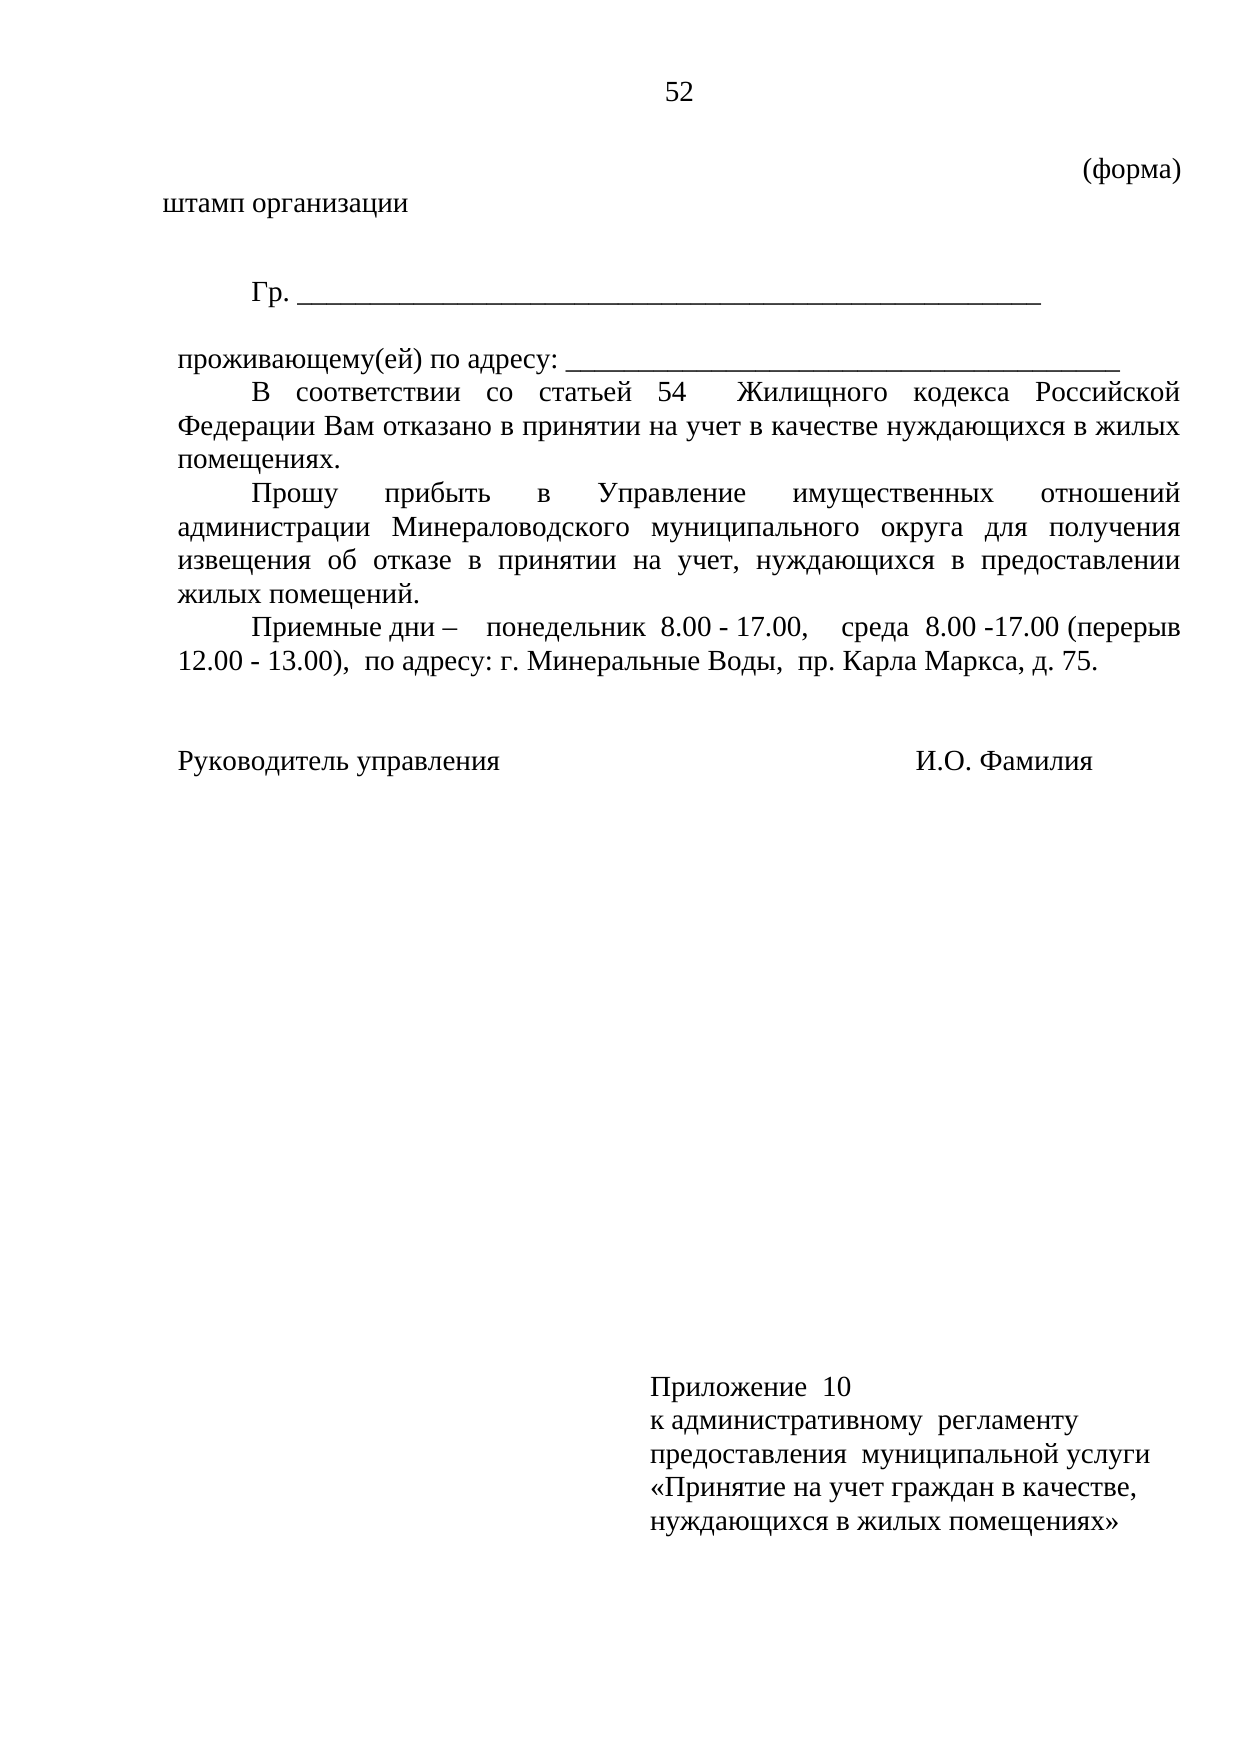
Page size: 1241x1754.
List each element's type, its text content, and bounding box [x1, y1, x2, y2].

text Приемные дни – понедельник 8.00 - 17.00, среда 8.00 -17.00 (перерыв 12.00 - 13.00), по адресу: г. Минеральные Воды, пр. Карла Маркса, д. 75. [177, 609, 1181, 676]
text Приложение 10 [650, 1369, 1181, 1402]
text Прошу прибыть в Управление имущественных отношений администрации Минераловодского муниципального округа для получения извещения об отказе в принятии на учет, нуждающихся в предоставлении жилых помещений. [177, 475, 1181, 609]
text к административному регламенту предоставления муниципальной услуги «Принятие на учет граждан в качестве, нуждающихся в жилых помещениях» [650, 1402, 1181, 1536]
text Руководитель управления И.О. Фамилия [177, 743, 1181, 777]
text (форма) [650, 152, 1181, 185]
text Гр. ___________________________________________________ [177, 274, 1181, 307]
text проживающему(ей) по адресу: ______________________________________ [177, 341, 1181, 374]
text штамп организации [162, 185, 1181, 219]
text В соответствии со статьей 54 Жилищного кодекса Российской Федерации Вам отказано в принятии на учет в качестве нуждающихся в жилых помещениях. [177, 374, 1181, 475]
